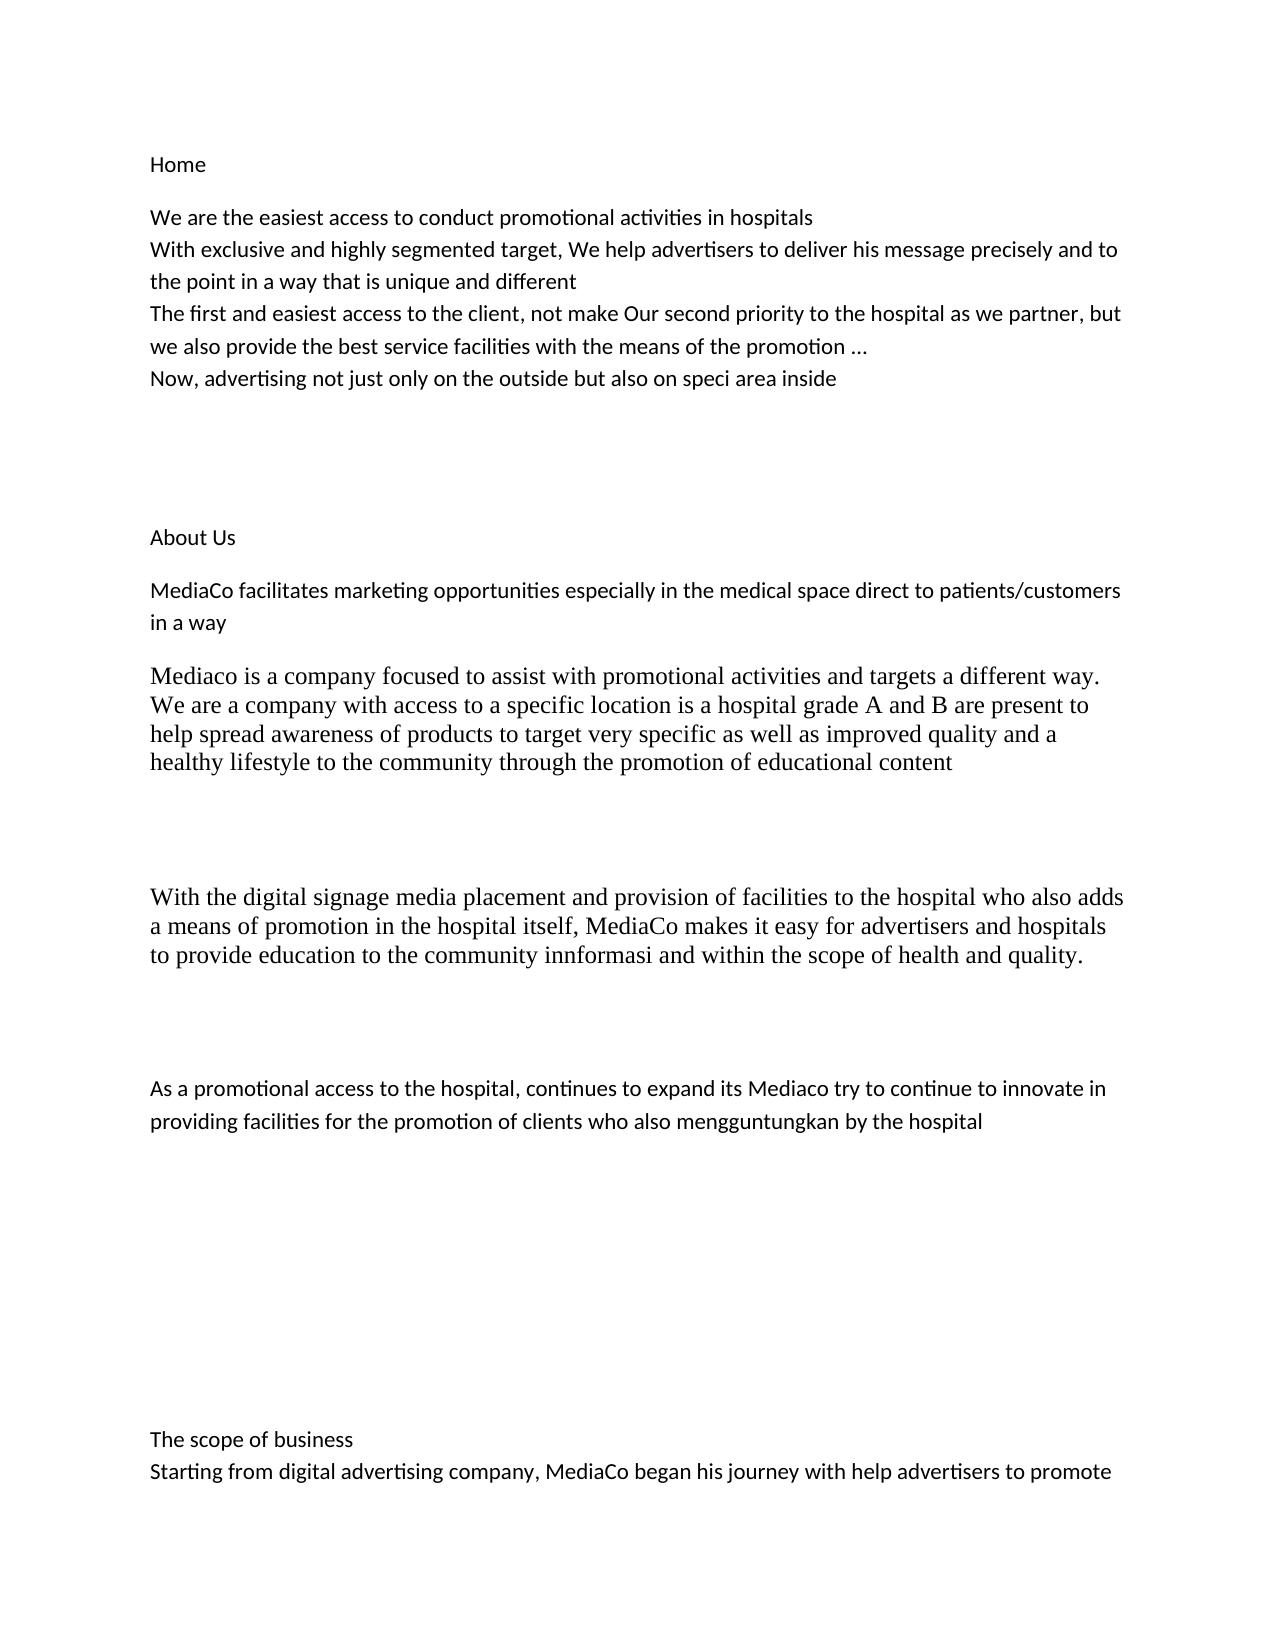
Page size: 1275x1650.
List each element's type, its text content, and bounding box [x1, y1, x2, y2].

text With the digital signage media placement and provision of facilities to the hospital who also adds a means of promotion in the hospital itself, MediaCo makes it easy for advertisers and hospitals to provide education to the community innformasi and within the scope of health and quality. [150, 882, 1125, 968]
text MediaCo facilitates marketing opportunities especially in the medical space direct to patients/customers in a way [150, 576, 1125, 636]
text We are the easiest access to conduct promotional activities in hospitals With exclusive and highly segmented target, We help advertisers to deliver his message precisely and to the point in a way that is unique and different The first and easiest access to the client, not make Our ​​second priority to the hospital as we partner, but we also provide the best service facilities with the means of the promotion ... Now, advertising not just only on the outside but also on speci area inside [150, 203, 1125, 392]
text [150, 1425, 1125, 1485]
text Home [150, 150, 1125, 178]
text Mediaco is a company focused to assist with promotional activities and targets a different way. We are a company with access to a specific location is a hospital grade A and B are present to help spread awareness of products to target very specific as well as improved quality and a healthy lifestyle to the community through the promotion of educational content [150, 661, 1125, 776]
text As a promotional access to the hospital, continues to expand its Mediaco try to continue to innovate in providing facilities for the promotion of clients who also mengguntungkan by the hospital [150, 1074, 1125, 1135]
text About Us [150, 523, 1125, 551]
